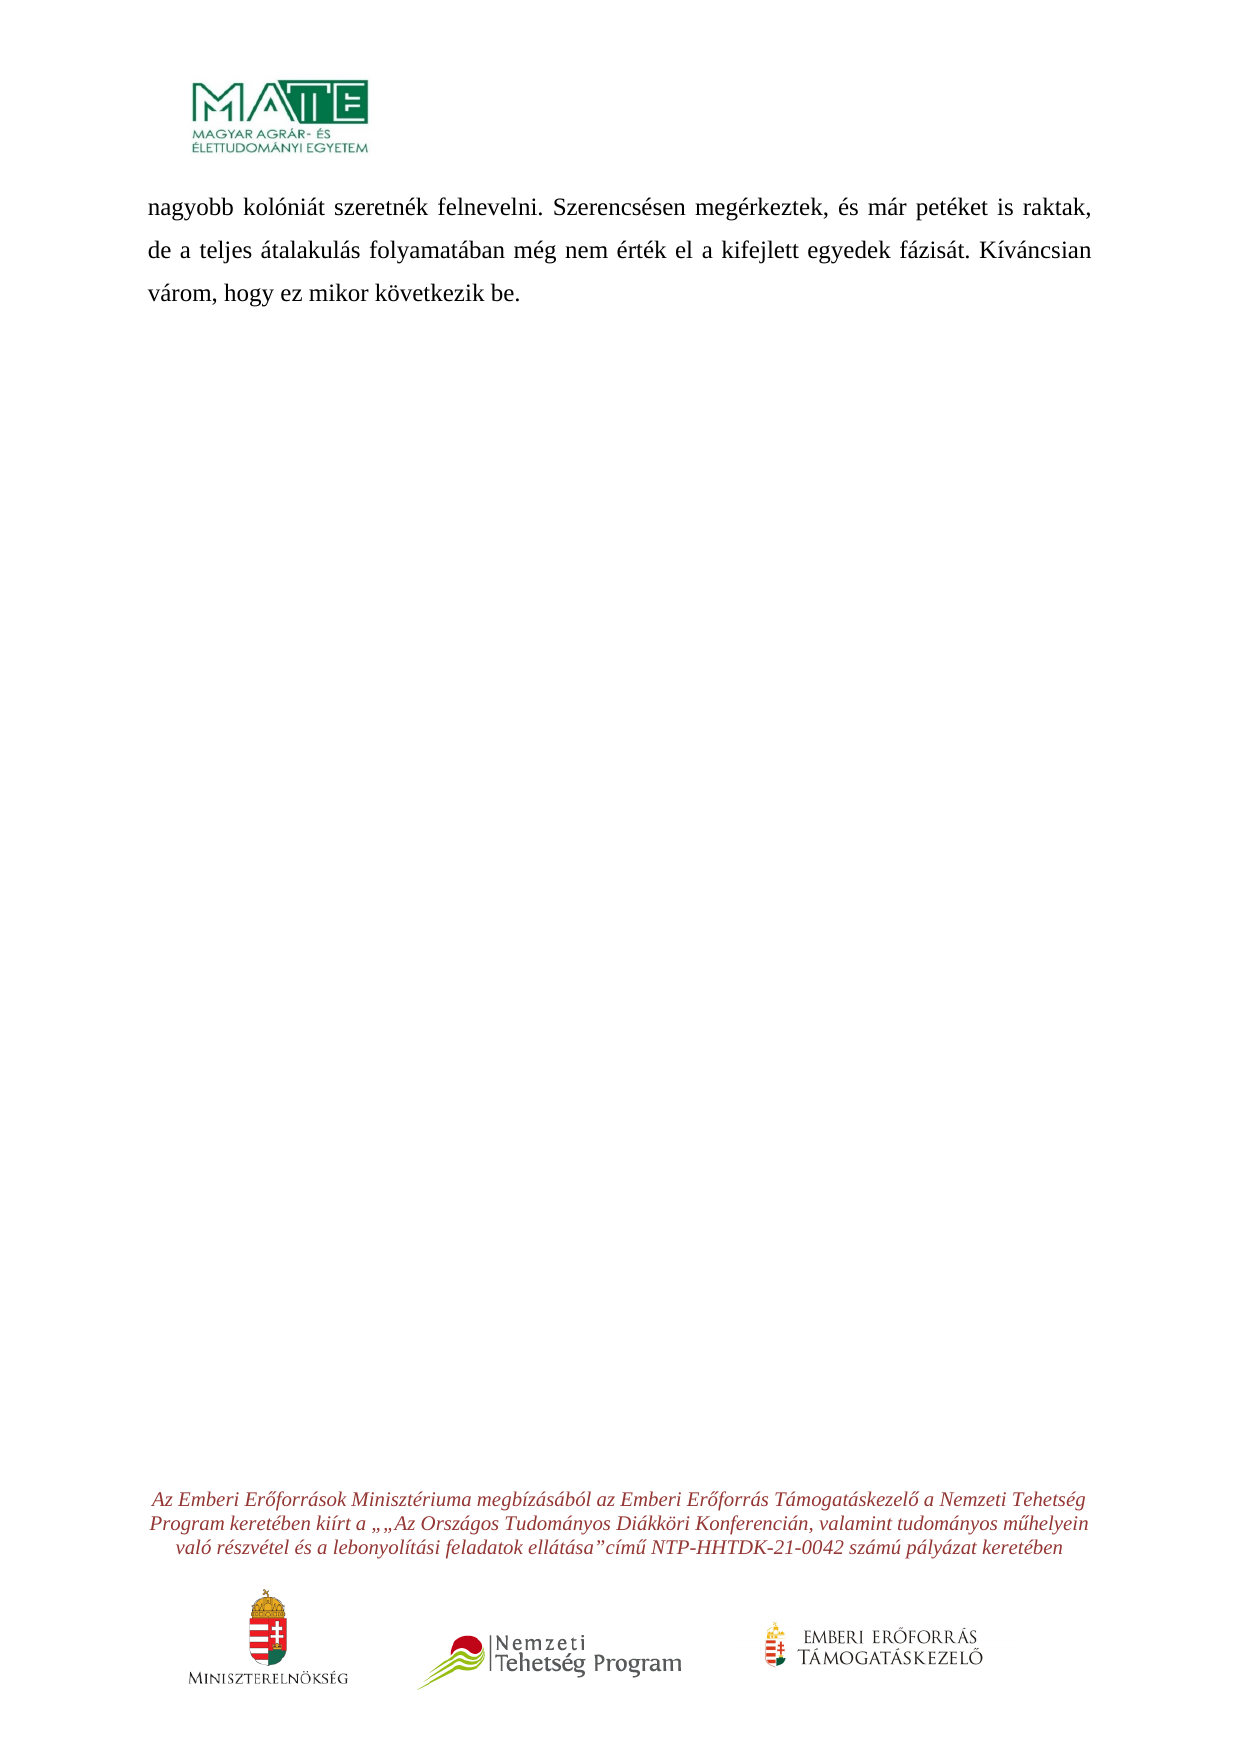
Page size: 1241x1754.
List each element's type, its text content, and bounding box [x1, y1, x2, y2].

picture [147, 44, 413, 188]
picture [406, 1624, 693, 1697]
picture [170, 1559, 361, 1697]
picture [732, 1598, 1016, 1697]
